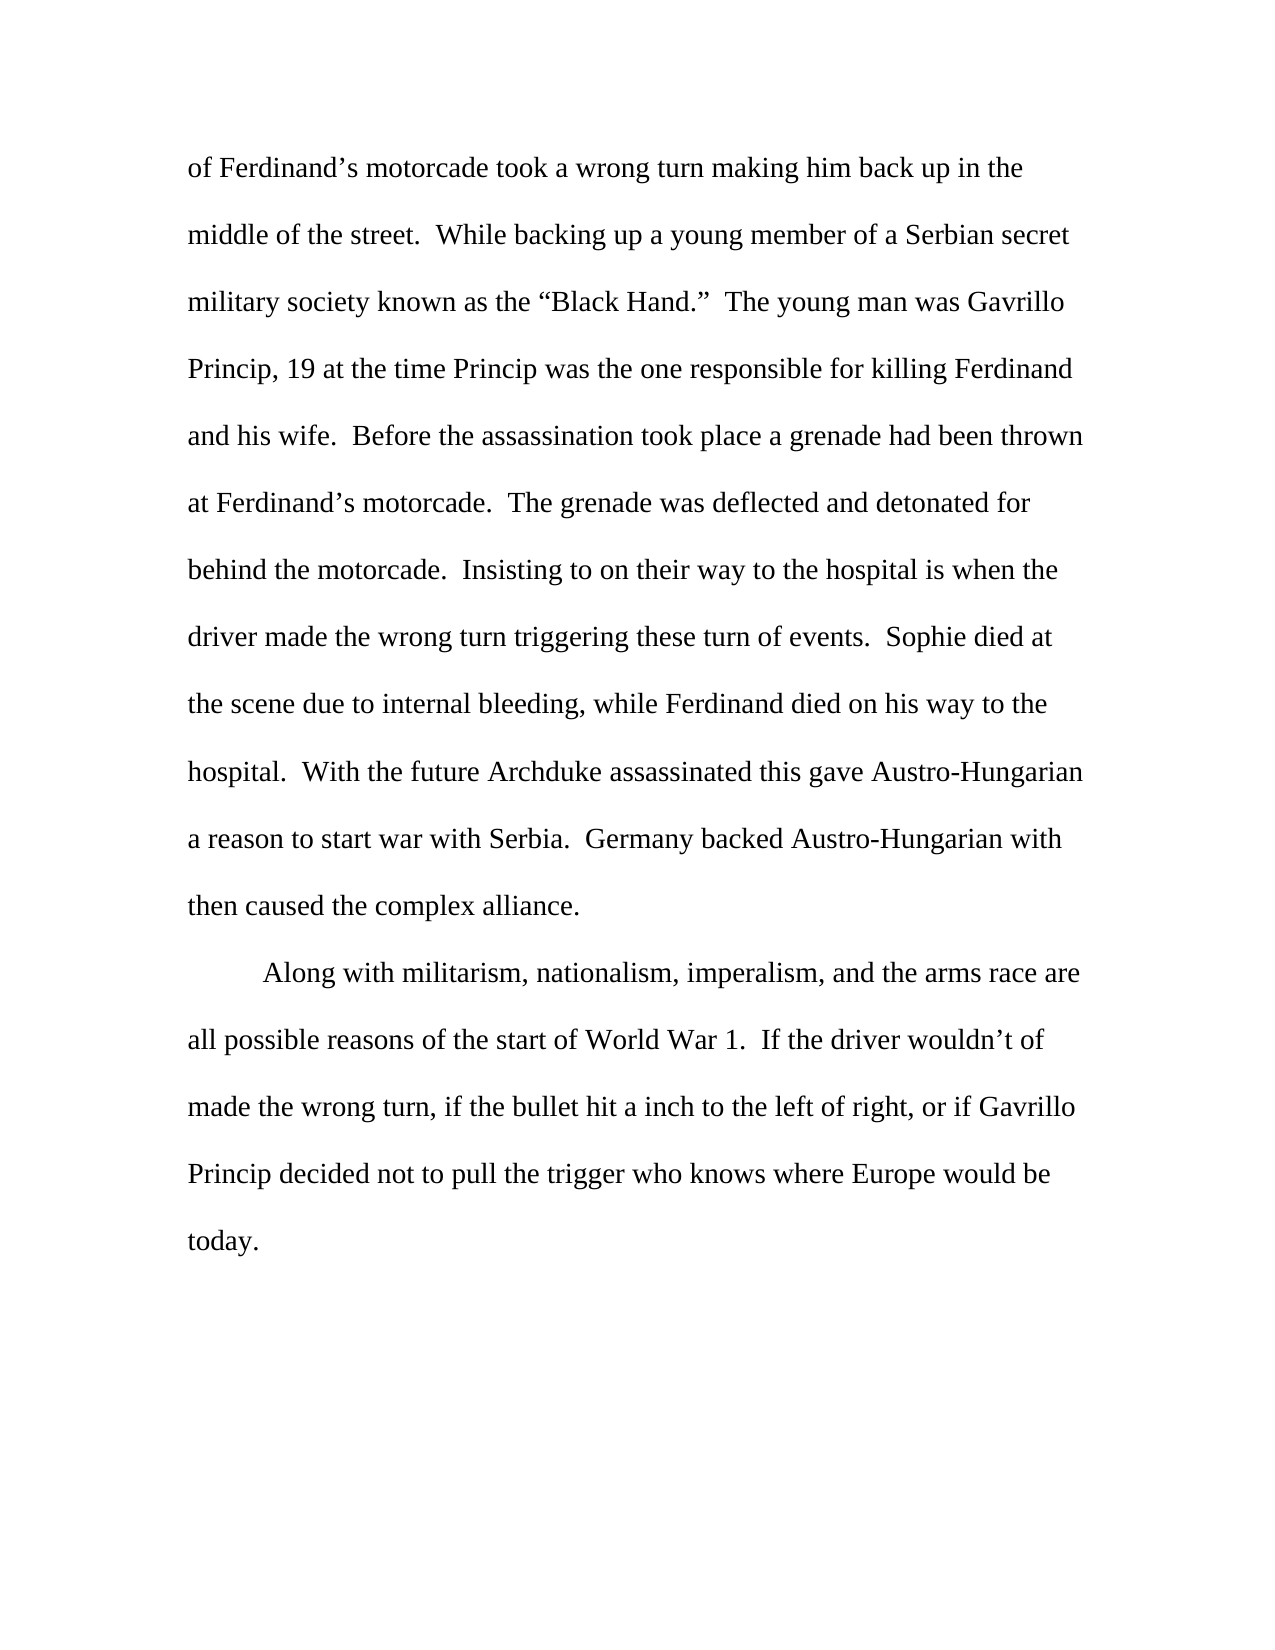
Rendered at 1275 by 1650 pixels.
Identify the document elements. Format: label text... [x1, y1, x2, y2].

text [187, 150, 1087, 921]
text Along with militarism, nationalism, imperalism, and the arms race are all possible reasons of the start of World War 1. If the driver wouldn’t of made the wrong turn, if the bullet hit a inch to the left of right, or if Gavrillo Princip decided not to pull the trigger who knows where Europe would be today. [187, 955, 1087, 1257]
